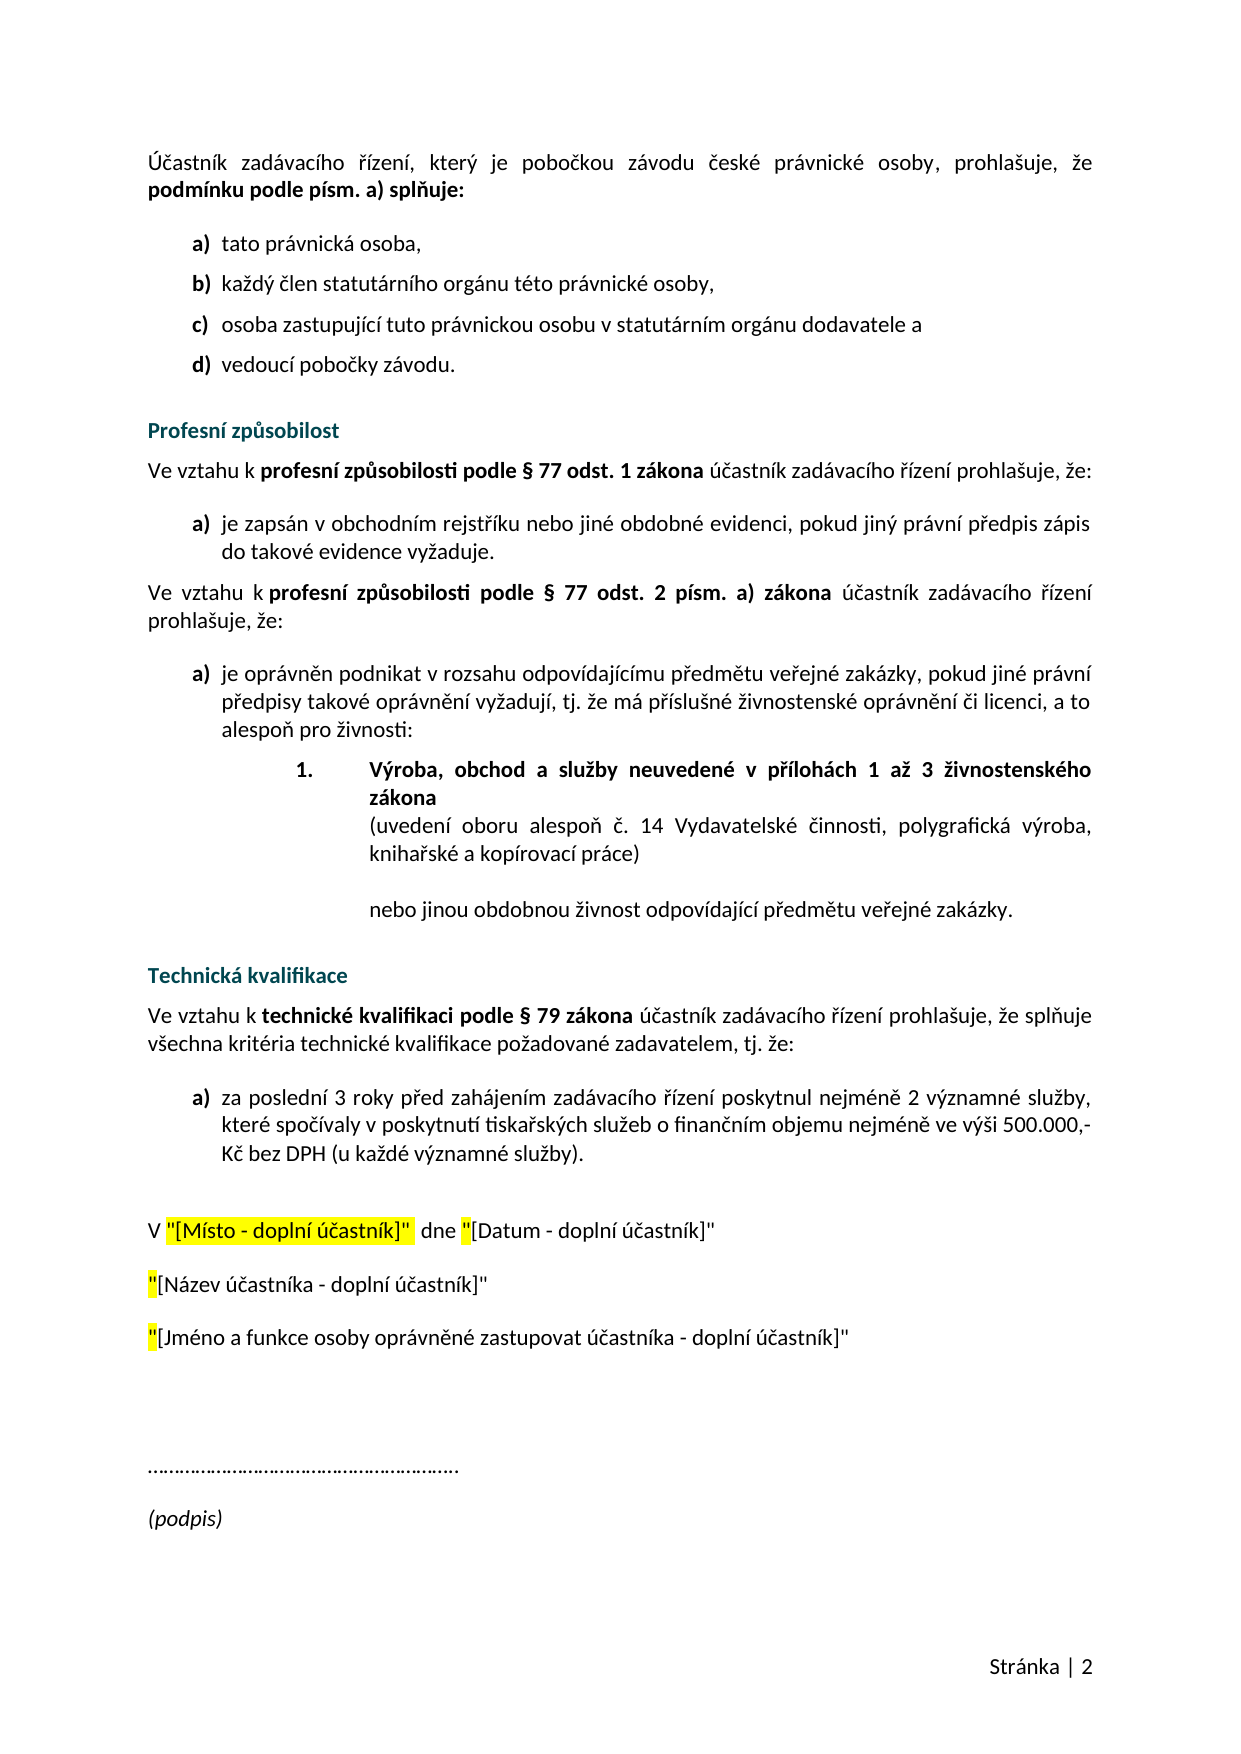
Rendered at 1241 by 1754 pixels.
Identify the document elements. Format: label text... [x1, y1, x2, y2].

list nebo jinou obdobnou živnost odpovídající předmětu veřejné zakázky. [369, 896, 1093, 923]
text Ve vztahu k profesní způsobilosti podle § 77 odst. 1 zákona účastník zadávacího řízení prohlašuje, že: [148, 456, 1093, 484]
list vedoucí pobočky závodu. [192, 350, 1093, 378]
list (uvedení oboru alespoň č. 14 Vydavatelské činnosti, polygrafická výroba, knihařské a kopírovací práce) [369, 811, 1093, 867]
text V dne [148, 1217, 166, 1245]
text V dne [415, 1217, 461, 1245]
list je zapsán v obchodním rejstříku nebo jiné obdobné evidenci, pokud jiný právní předpis zápis do takové evidence vyžaduje. [192, 509, 1093, 565]
text ………………………………………………….. [148, 1451, 1093, 1479]
list Výroba, obchod a služby neuvedené v přílohách 1 až 3 živnostenského zákona [295, 755, 1093, 811]
list osoba zastupující tuto právnickou osobu v statutárním orgánu dodavatele a [192, 310, 1093, 338]
text Profesní způsobilost [148, 416, 1093, 444]
text Ve vztahu k profesní způsobilosti podle § 77 odst. 2 písm. a) zákona účastník zadávacího řízení prohlašuje, že: [148, 578, 1093, 634]
list každý člen statutárního orgánu této právnické osoby, [192, 269, 1093, 297]
text Ve vztahu k technické kvalifikaci podle § 79 zákona účastník zadávacího řízení prohlašuje, že splňuje všechna kritéria technické kvalifikace požadované zadavatelem, tj. že: [148, 1002, 1093, 1058]
list za poslední 3 roky před zahájením zadávacího řízení poskytnul nejméně 2 významné služby, které spočívaly v poskytnutí tiskařských služeb o finančním objemu nejméně ve výši 500.000,- Kč bez DPH (u každé významné služby). [192, 1083, 1093, 1167]
list tato právnická osoba, [192, 229, 1093, 257]
text V dne [471, 1217, 1093, 1245]
text (podpis) [148, 1504, 1093, 1532]
list je oprávněn podnikat v rozsahu odpovídajícímu předmětu veřejné zakázky, pokud jiné právní předpisy takové oprávnění vyžadují, tj. že má příslušné živnostenské oprávnění či licenci, a to alespoň pro živnosti: [192, 659, 1093, 743]
text Technická kvalifikace [148, 961, 1093, 989]
text Účastník zadávacího řízení, který je pobočkou závodu české právnické osoby, prohlašuje, že podmínku podle písm. a) splňuje: [148, 148, 1093, 204]
